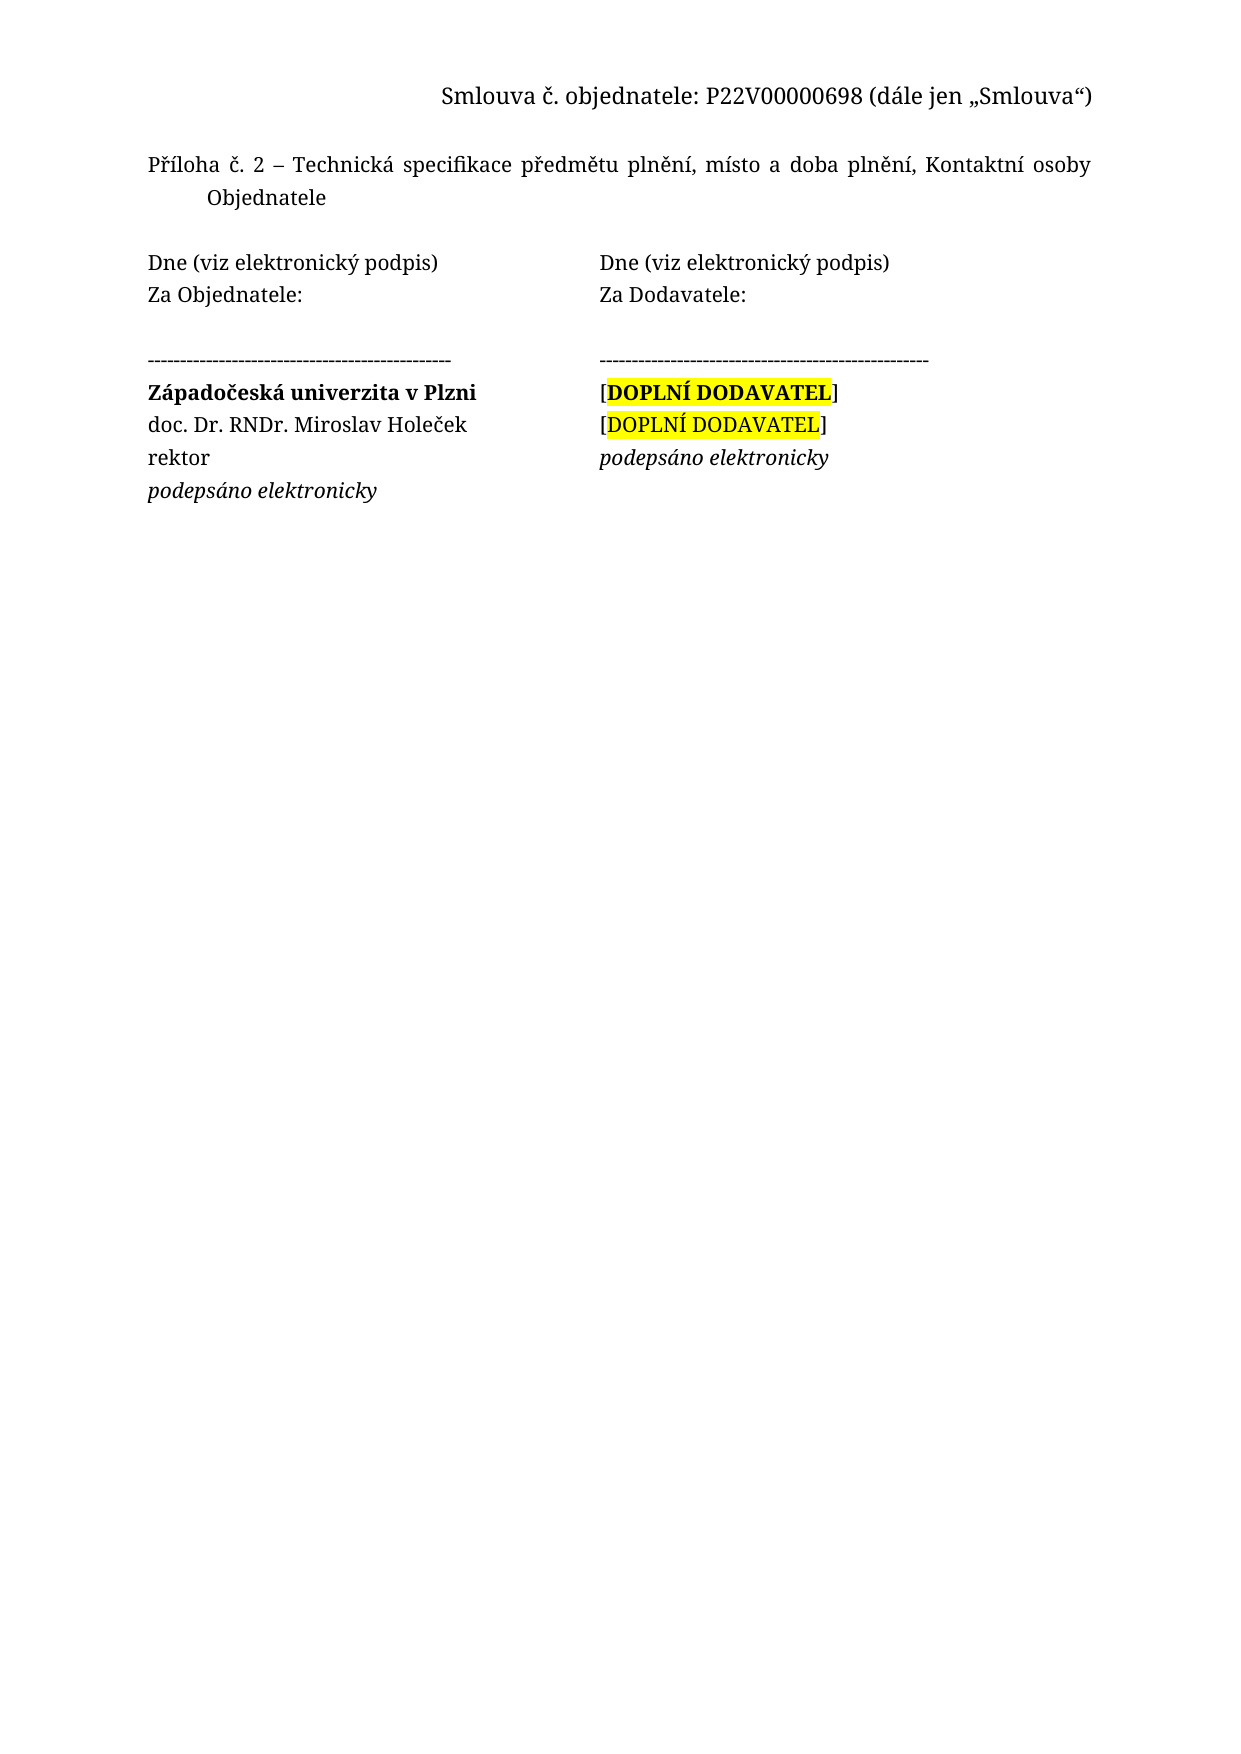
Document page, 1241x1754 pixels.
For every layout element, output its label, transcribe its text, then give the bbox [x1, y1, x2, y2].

text Příloha č. 2 – Technická specifikace předmětu plnění, místo a doba plnění, Kontaktní osoby Objednatele [148, 150, 1093, 211]
table_header Dne (viz elektronický podpis) Za Objednatele: ----------------------------------------------- Západočeská univerzita v Plzni doc. Dr. RNDr. Miroslav Holeček rektor podepsáno elektronicky [136, 248, 588, 508]
table_header Dne (viz elektronický podpis) Za Dodavatele: --------------------------------------------------- [DOPLNÍ DODAVATEL] [DOPLNÍ DODAVATEL] podepsáno elektronicky [588, 248, 1040, 508]
